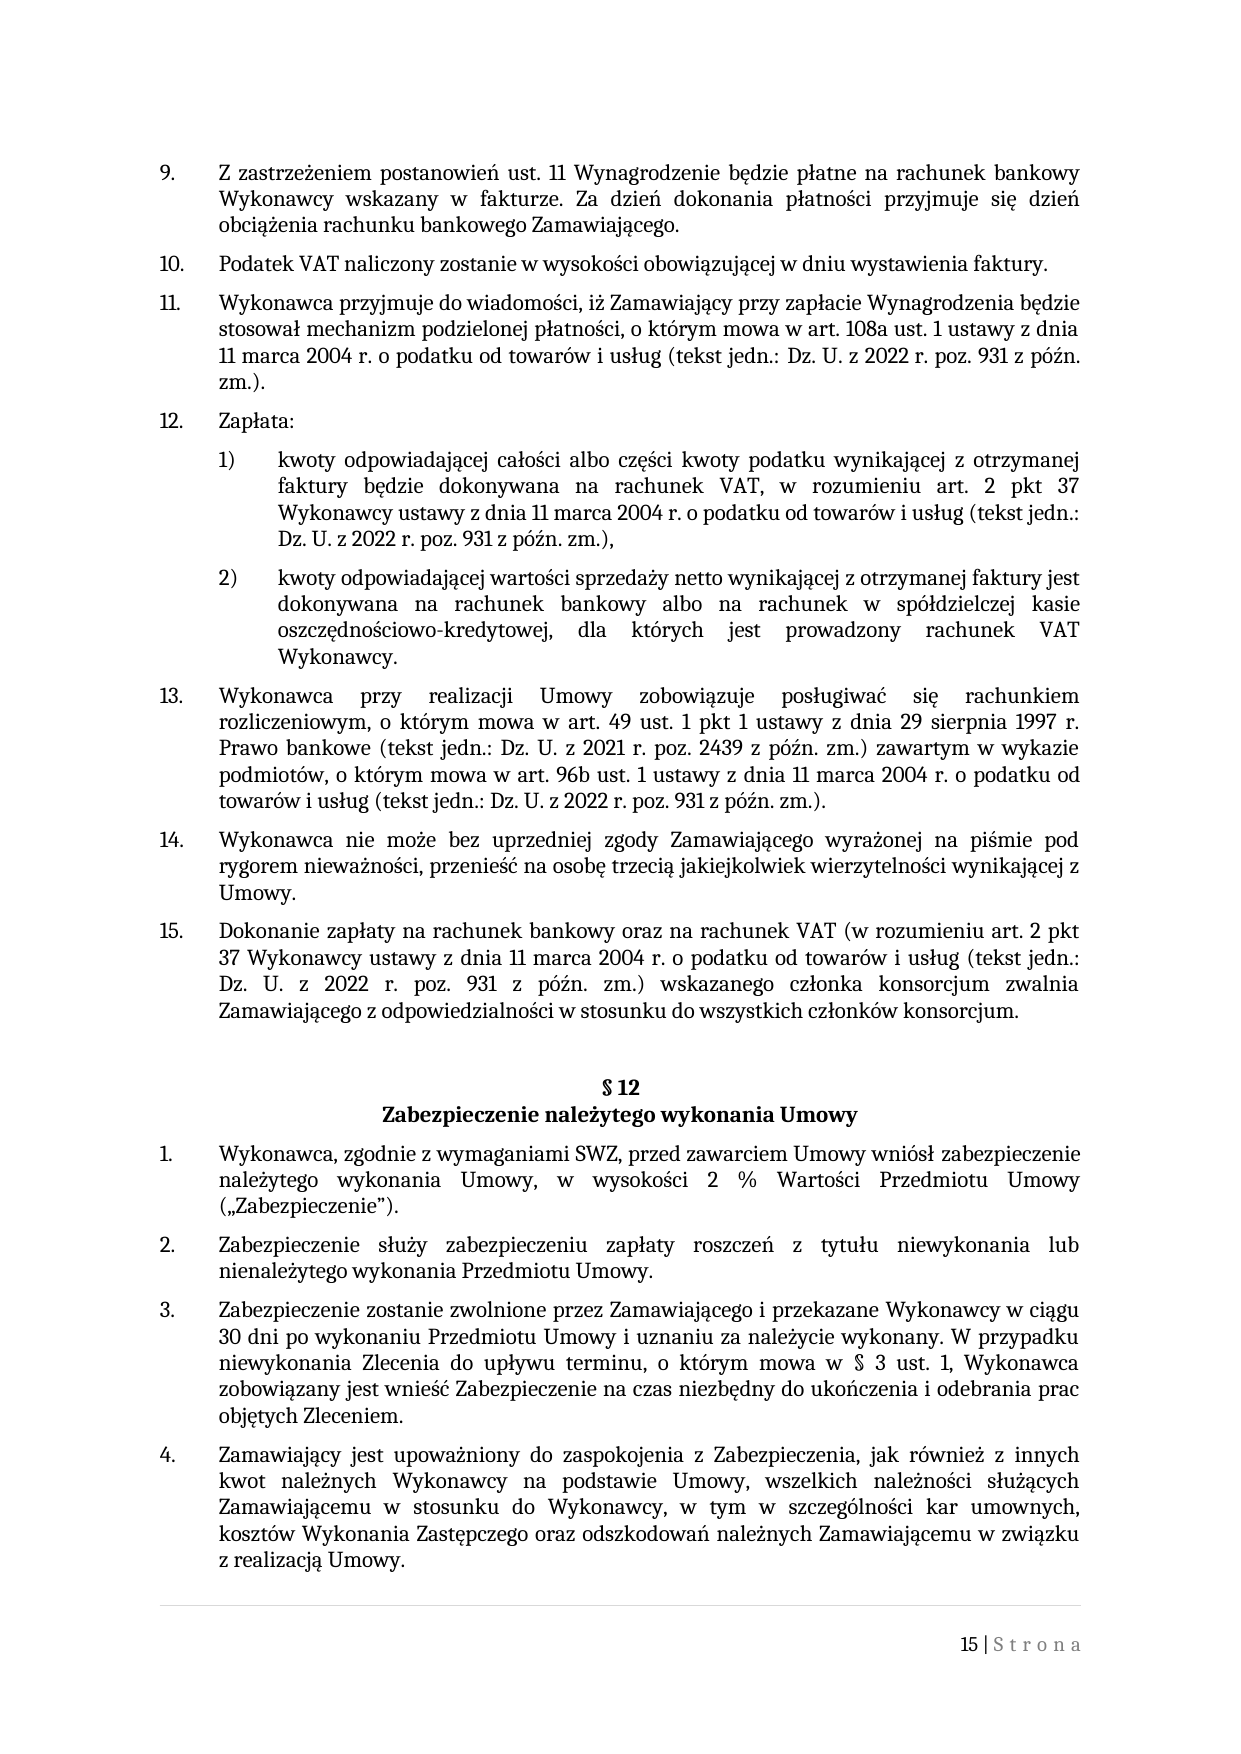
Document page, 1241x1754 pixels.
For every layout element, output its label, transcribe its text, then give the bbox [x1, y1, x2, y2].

text § 12 Zabezpieczenie należytego wykonania Umowy [159, 1075, 1081, 1128]
list Zamawiający jest upoważniony do zaspokojenia z Zabezpieczenia, jak również z innych kwot należnych Wykonawcy na podstawie Umowy, wszelkich należności służących Zamawiającemu w stosunku do Wykonawcy, w tym w szczególności kar umownych, kosztów Wykonania Zastępczego oraz odszkodowań należnych Zamawiającemu w związku z realizacją Umowy. [159, 1441, 1081, 1573]
text 1) kwoty odpowiadającej całości albo części kwoty podatku wynikającej z otrzymanej faktury będzie dokonywana na rachunek VAT, w rozumieniu art. 2 pkt 37 Wykonawcy ustawy z dnia 11 marca 2004 r. o podatku od towarów i usług (tekst jedn.: Dz. U. z 2022 r. poz. 931 z późn. zm.), [218, 447, 1081, 552]
list Zapłata: [159, 408, 1081, 434]
list Dokonanie zapłaty na rachunek bankowy oraz na rachunek VAT (w rozumieniu art. 2 pkt 37 Wykonawcy ustawy z dnia 11 marca 2004 r. o podatku od towarów i usług (tekst jedn.: Dz. U. z 2022 r. poz. 931 z późn. zm.) wskazanego członka konsorcjum zwalnia Zamawiającego z odpowiedzialności w stosunku do wszystkich członków konsorcjum. [159, 918, 1081, 1024]
list Wykonawca nie może bez uprzedniej zgody Zamawiającego wyrażonej na piśmie pod rygorem nieważności, przenieść na osobę trzecią jakiejkolwiek wierzytelności wynikającej z Umowy. [159, 827, 1081, 906]
list Podatek VAT naliczony zostanie w wysokości obowiązującej w dniu wystawienia faktury. [159, 251, 1081, 277]
list Wykonawca przy realizacji Umowy zobowiązuje posługiwać się rachunkiem rozliczeniowym, o którym mowa w art. 49 ust. 1 pkt 1 ustawy z dnia 29 sierpnia 1997 r. Prawo bankowe (tekst jedn.: Dz. U. z 2021 r. poz. 2439 z późn. zm.) zawartym w wykazie podmiotów, o którym mowa w art. 96b ust. 1 ustawy z dnia 11 marca 2004 r. o podatku od towarów i usług (tekst jedn.: Dz. U. z 2022 r. poz. 931 z późn. zm.). [159, 682, 1081, 814]
text 2) kwoty odpowiadającej wartości sprzedaży netto wynikającej z otrzymanej faktury jest dokonywana na rachunek bankowy albo na rachunek w spółdzielczej kasie oszczędnościowo-kredytowej, dla których jest prowadzony rachunek VAT Wykonawcy. [218, 564, 1081, 670]
list Wykonawca, zgodnie z wymaganiami SWZ, przed zawarciem Umowy wniósł zabezpieczenie należytego wykonania Umowy, w wysokości 2 % Wartości Przedmiotu Umowy („Zabezpieczenie”). [159, 1140, 1081, 1219]
list Zabezpieczenie służy zabezpieczeniu zapłaty roszczeń z tytułu niewykonania lub nienależytego wykonania Przedmiotu Umowy. [159, 1232, 1081, 1284]
list Wykonawca przyjmuje do wiadomości, iż Zamawiający przy zapłacie Wynagrodzenia będzie stosował mechanizm podzielonej płatności, o którym mowa w art. 108a ust. 1 ustawy z dnia 11 marca 2004 r. o podatku od towarów i usług (tekst jedn.: Dz. U. z 2022 r. poz. 931 z późn. zm.). [159, 290, 1081, 395]
list Z zastrzeżeniem postanowień ust. 11 Wynagrodzenie będzie płatne na rachunek bankowy Wykonawcy wskazany w fakturze. Za dzień dokonania płatności przyjmuje się dzień obciążenia rachunku bankowego Zamawiającego. [159, 159, 1081, 238]
list Zabezpieczenie zostanie zwolnione przez Zamawiającego i przekazane Wykonawcy w ciągu 30 dni po wykonaniu Przedmiotu Umowy i uznaniu za należycie wykonany. W przypadku niewykonania Zlecenia do upływu terminu, o którym mowa w § 3 ust. 1, Wykonawca zobowiązany jest wnieść Zabezpieczenie na czas niezbędny do ukończenia i odebrania prac objętych Zleceniem. [159, 1297, 1081, 1429]
